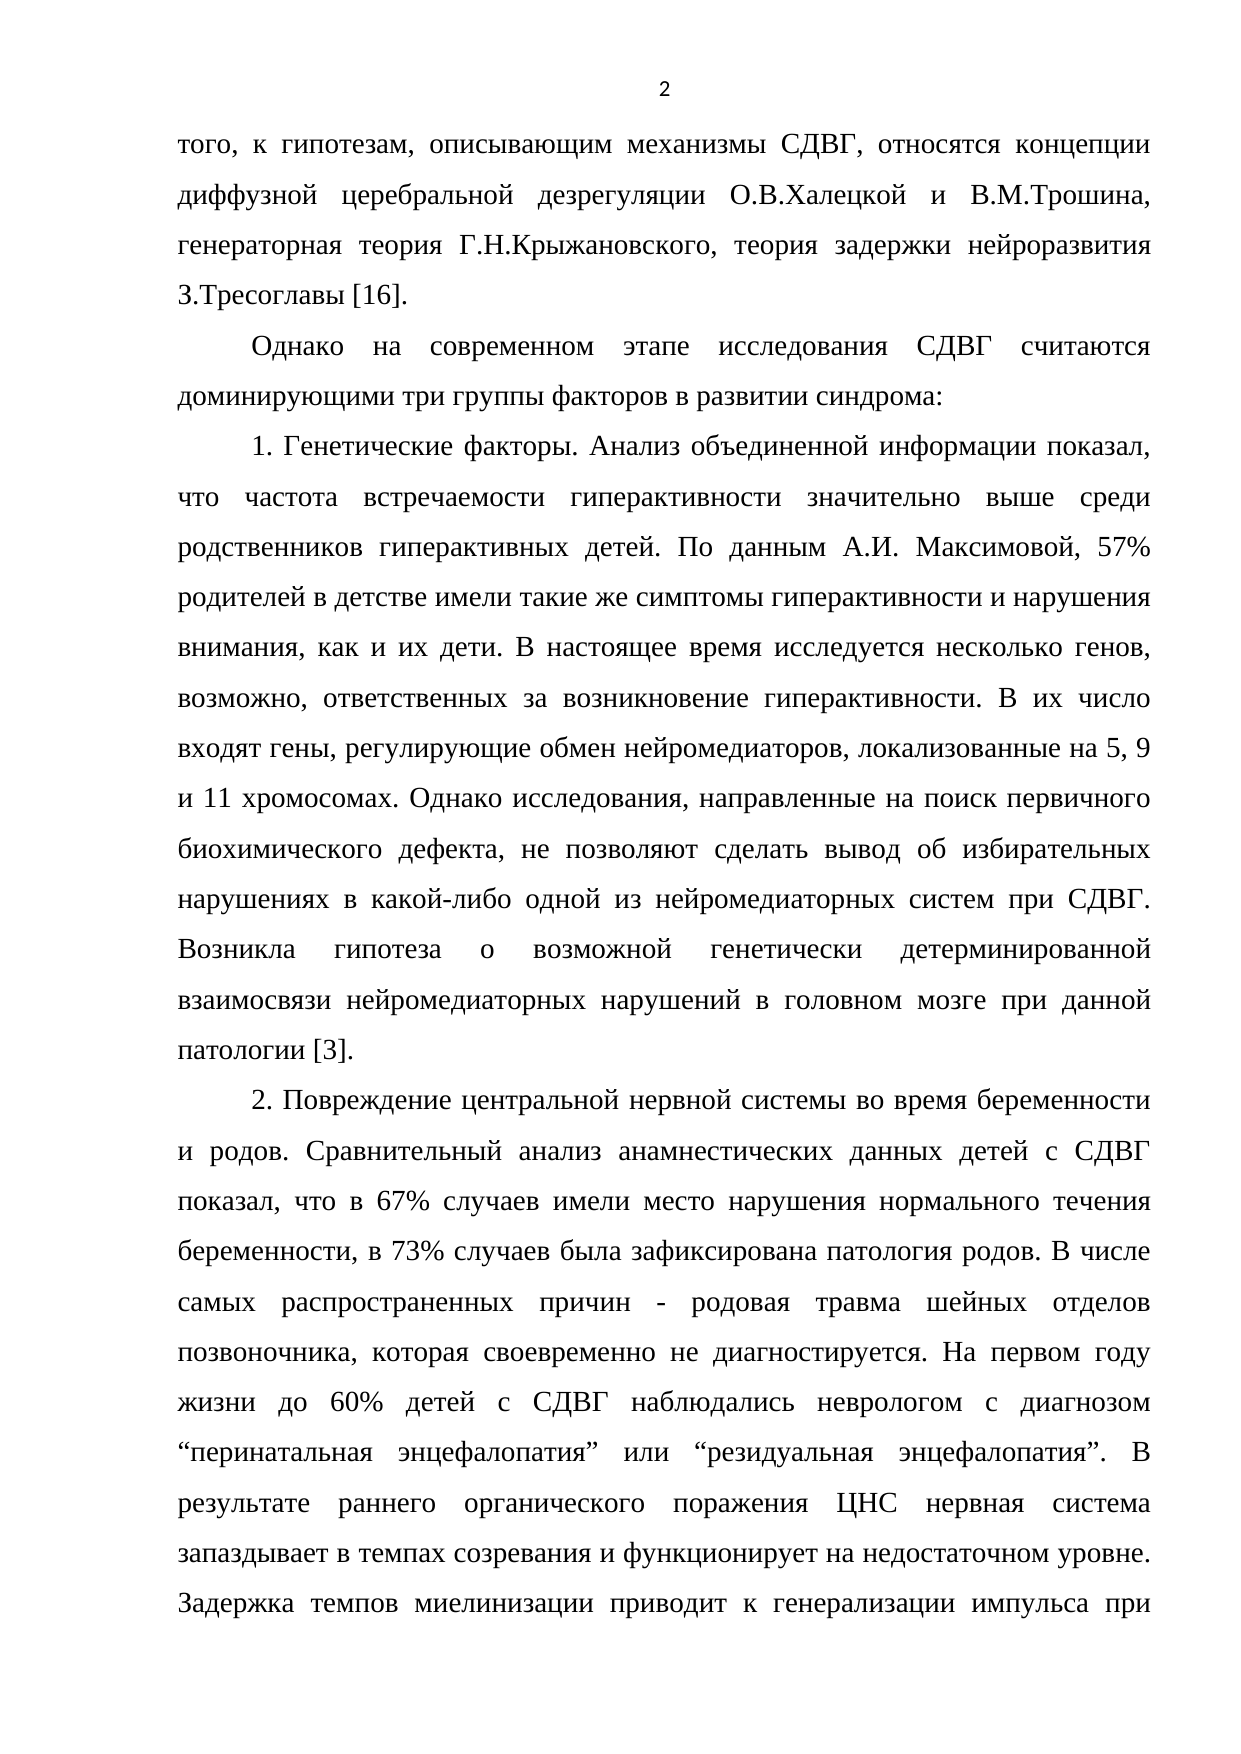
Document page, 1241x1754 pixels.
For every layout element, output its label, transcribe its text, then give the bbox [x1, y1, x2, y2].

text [177, 1082, 1152, 1619]
text 1. Генетические факторы. Анализ объединенной информации показал, что частота встречаемости гиперактивности значительно выше среди родственников гиперактивных детей. По данным А.И. Максимовой, 57% родителей в детстве имели такие же симптомы гиперактивности и нарушения внимания, как и их дети. В настоящее время исследуется несколько генов, возможно, ответственных за возникновение гиперактивности. В их число входят гены, регулирующие обмен нейромедиаторов, локализованные на 5, 9 и 11 хромосомах. Однако исследования, направленные на поиск первичного биохимического дефекта, не позволяют сделать вывод об избирательных нарушениях в какой-либо одной из нейромедиаторных систем при СДВГ. Возникла гипотеза о возможной генетически детерминированной взаимосвязи нейромедиаторных нарушений в головном мозге при данной патологии [3]. [177, 428, 1152, 1066]
text Однако на современном этапе исследования СДВГ считаются доминирующими три группы факторов в развитии синдрома: [177, 328, 1152, 412]
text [177, 126, 1152, 311]
